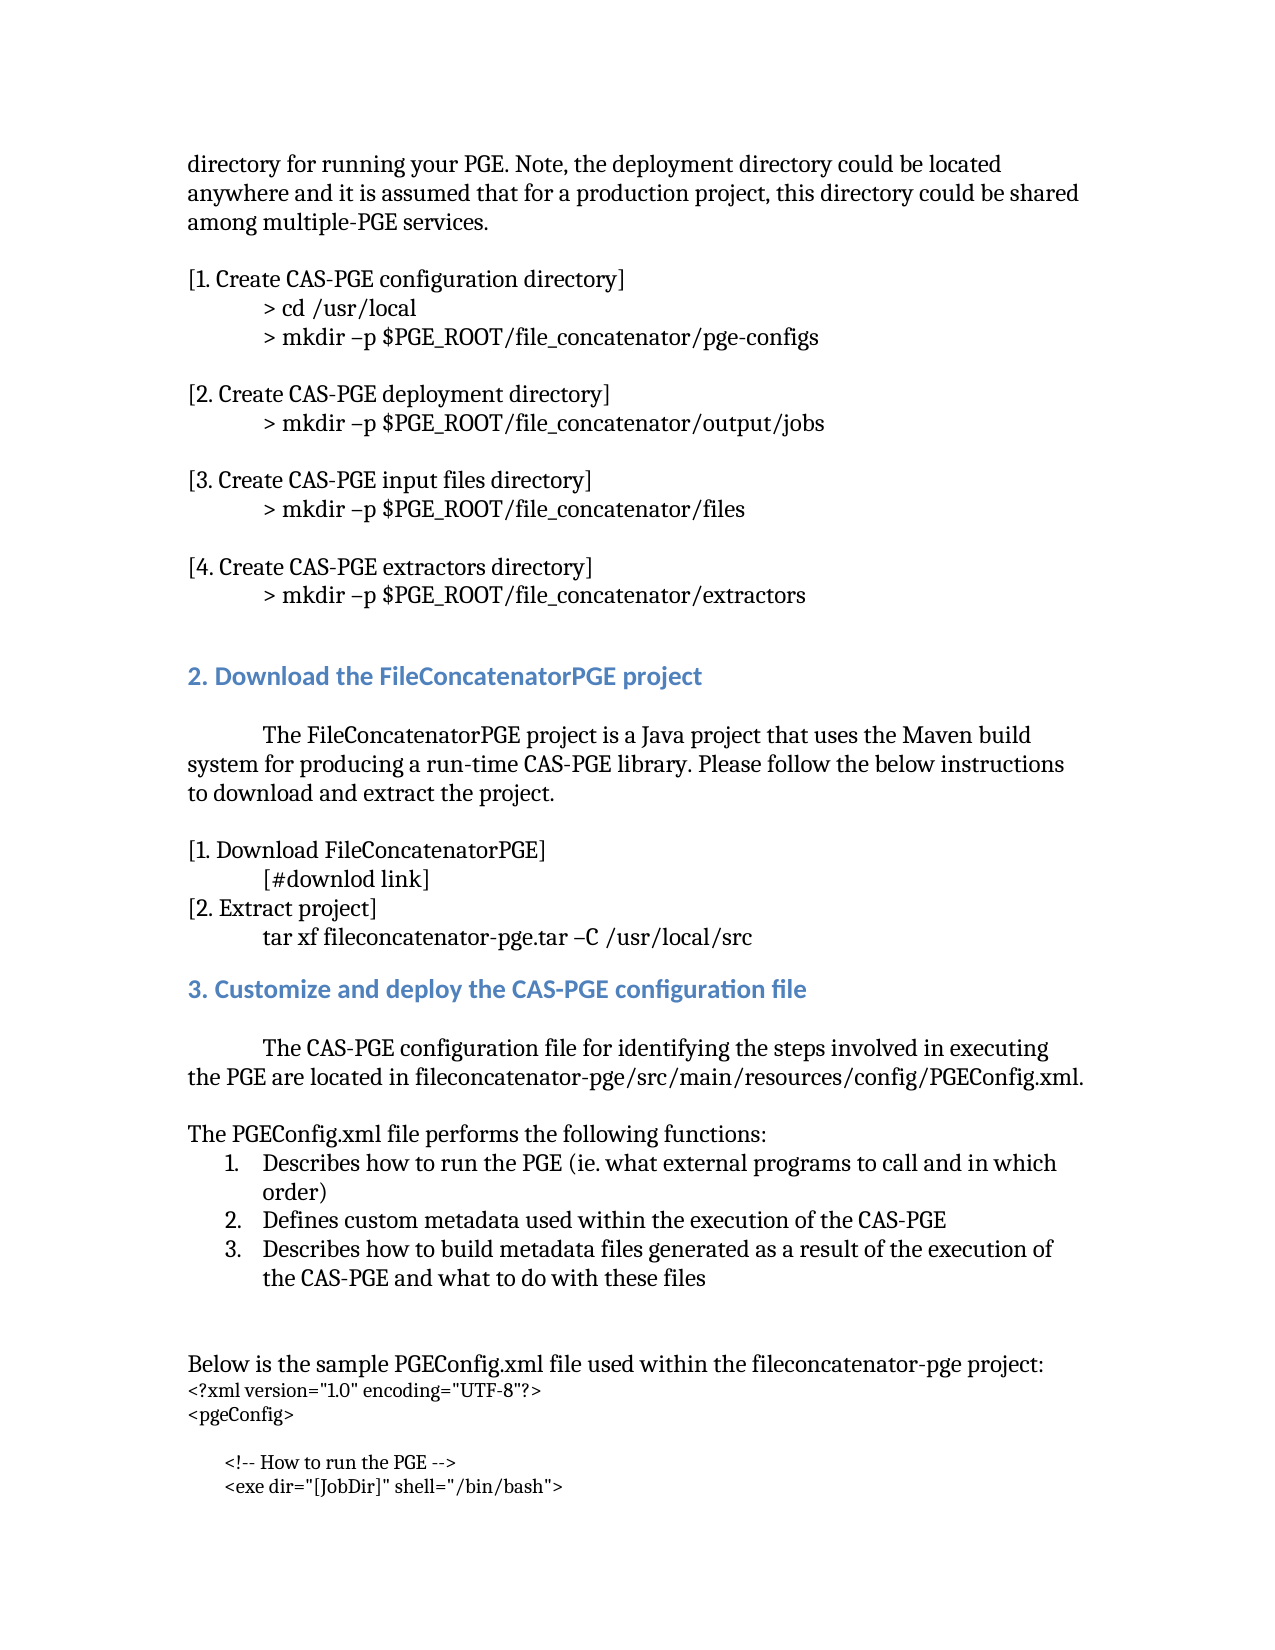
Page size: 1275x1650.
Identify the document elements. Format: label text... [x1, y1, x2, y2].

text [3. Create CAS-PGE input files directory] [187, 466, 1087, 495]
text [1. Create CAS-PGE configuration directory] [187, 265, 1087, 294]
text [187, 150, 1087, 236]
text [4. Create CAS-PGE extractors directory] [187, 552, 1087, 581]
subtitle 2. Download the FileConcatenatorPGE project [187, 659, 1087, 693]
text <pgeConfig> [187, 1403, 1087, 1427]
text > mkdir –p $PGE_ROOT/file_concatenator/extractors [187, 581, 1087, 610]
text > mkdir –p $PGE_ROOT/file_concatenator/output/jobs [187, 409, 1087, 437]
text Below is the sample PGEConfig.xml file used within the fileconcatenator-pge project: [187, 1350, 1087, 1379]
text [#downlod link] [187, 865, 1087, 894]
list Describes how to build metadata files generated as a result of the execution of the CAS-PGE and what to do with these files [225, 1235, 1087, 1293]
text The FileConcatenatorPGE project is a Java project that uses the Maven build system for producing a run-time CAS-PGE library. Please follow the below instructions to download and extract the project. [187, 721, 1087, 808]
text [1. Download FileConcatenatorPGE] [187, 836, 1087, 865]
text > mkdir –p $PGE_ROOT/file_concatenator/files [187, 495, 1087, 524]
text [2. Extract project] [187, 894, 1087, 923]
list Defines custom metadata used within the execution of the CAS-PGE [225, 1206, 1087, 1235]
text <!-- How to run the PGE --> [187, 1451, 1087, 1475]
text > mkdir –p $PGE_ROOT/file_concatenator/pge-configs [187, 322, 1087, 351]
text > cd /usr/local [187, 294, 1087, 322]
list Describes how to run the PGE (ie. what external programs to call and in which order) [225, 1149, 1087, 1206]
text [2. Create CAS-PGE deployment directory] [187, 380, 1087, 409]
text <?xml version="1.0" encoding="UTF-8"?> [187, 1379, 1087, 1403]
subtitle 3. Customize and deploy the CAS-PGE configuration file [187, 972, 1087, 1005]
text <exe dir="[JobDir]" shell="/bin/bash"> [187, 1475, 1087, 1499]
text The PGEConfig.xml file performs the following functions: [187, 1120, 1087, 1149]
text tar xf fileconcatenator-pge.tar –C /usr/local/src [187, 923, 1087, 951]
text The CAS-PGE configuration file for identifying the steps involved in executing the PGE are located in fileconcatenator-pge/src/main/resources/config/PGEConfig.xml. [187, 1034, 1087, 1091]
